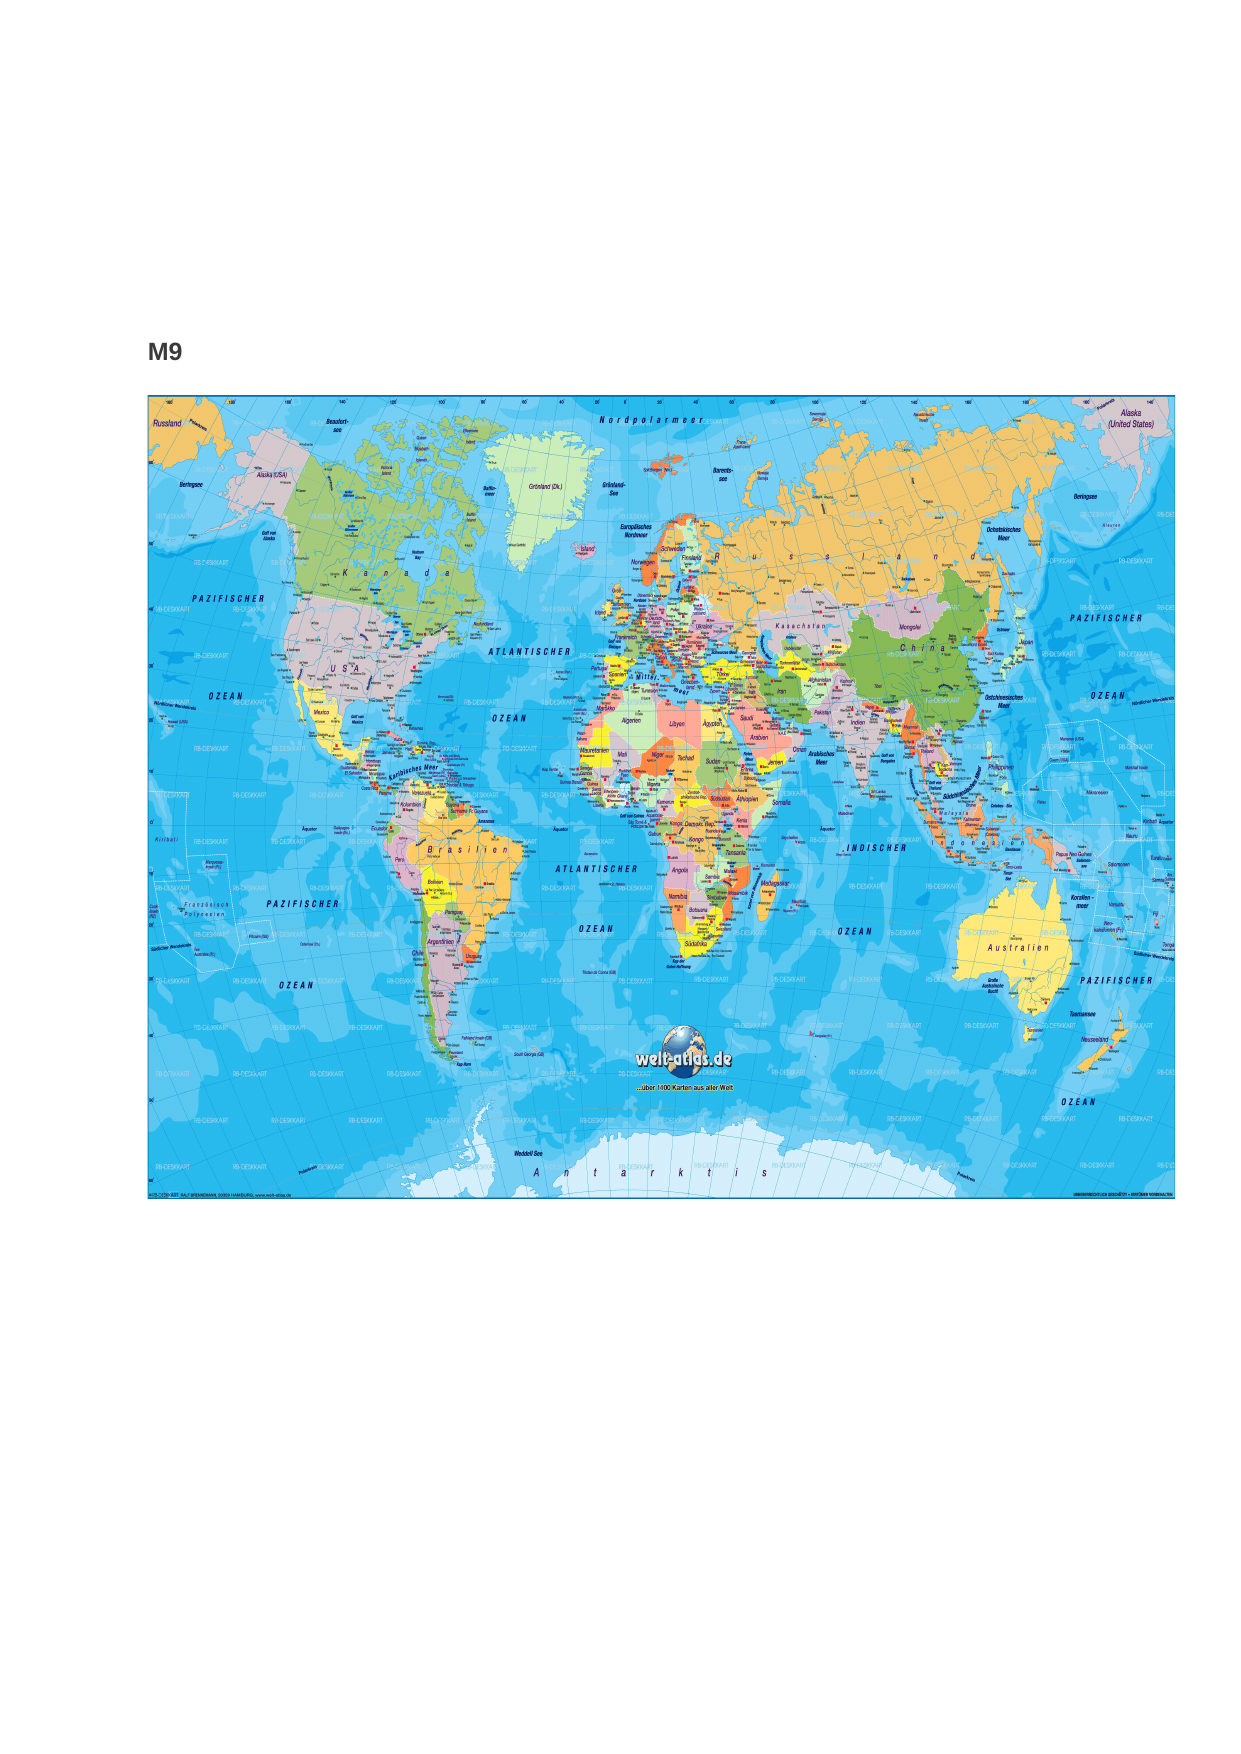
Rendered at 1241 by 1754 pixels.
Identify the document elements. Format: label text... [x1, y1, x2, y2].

text M9 [148, 337, 1093, 366]
picture [147, 395, 1175, 1199]
